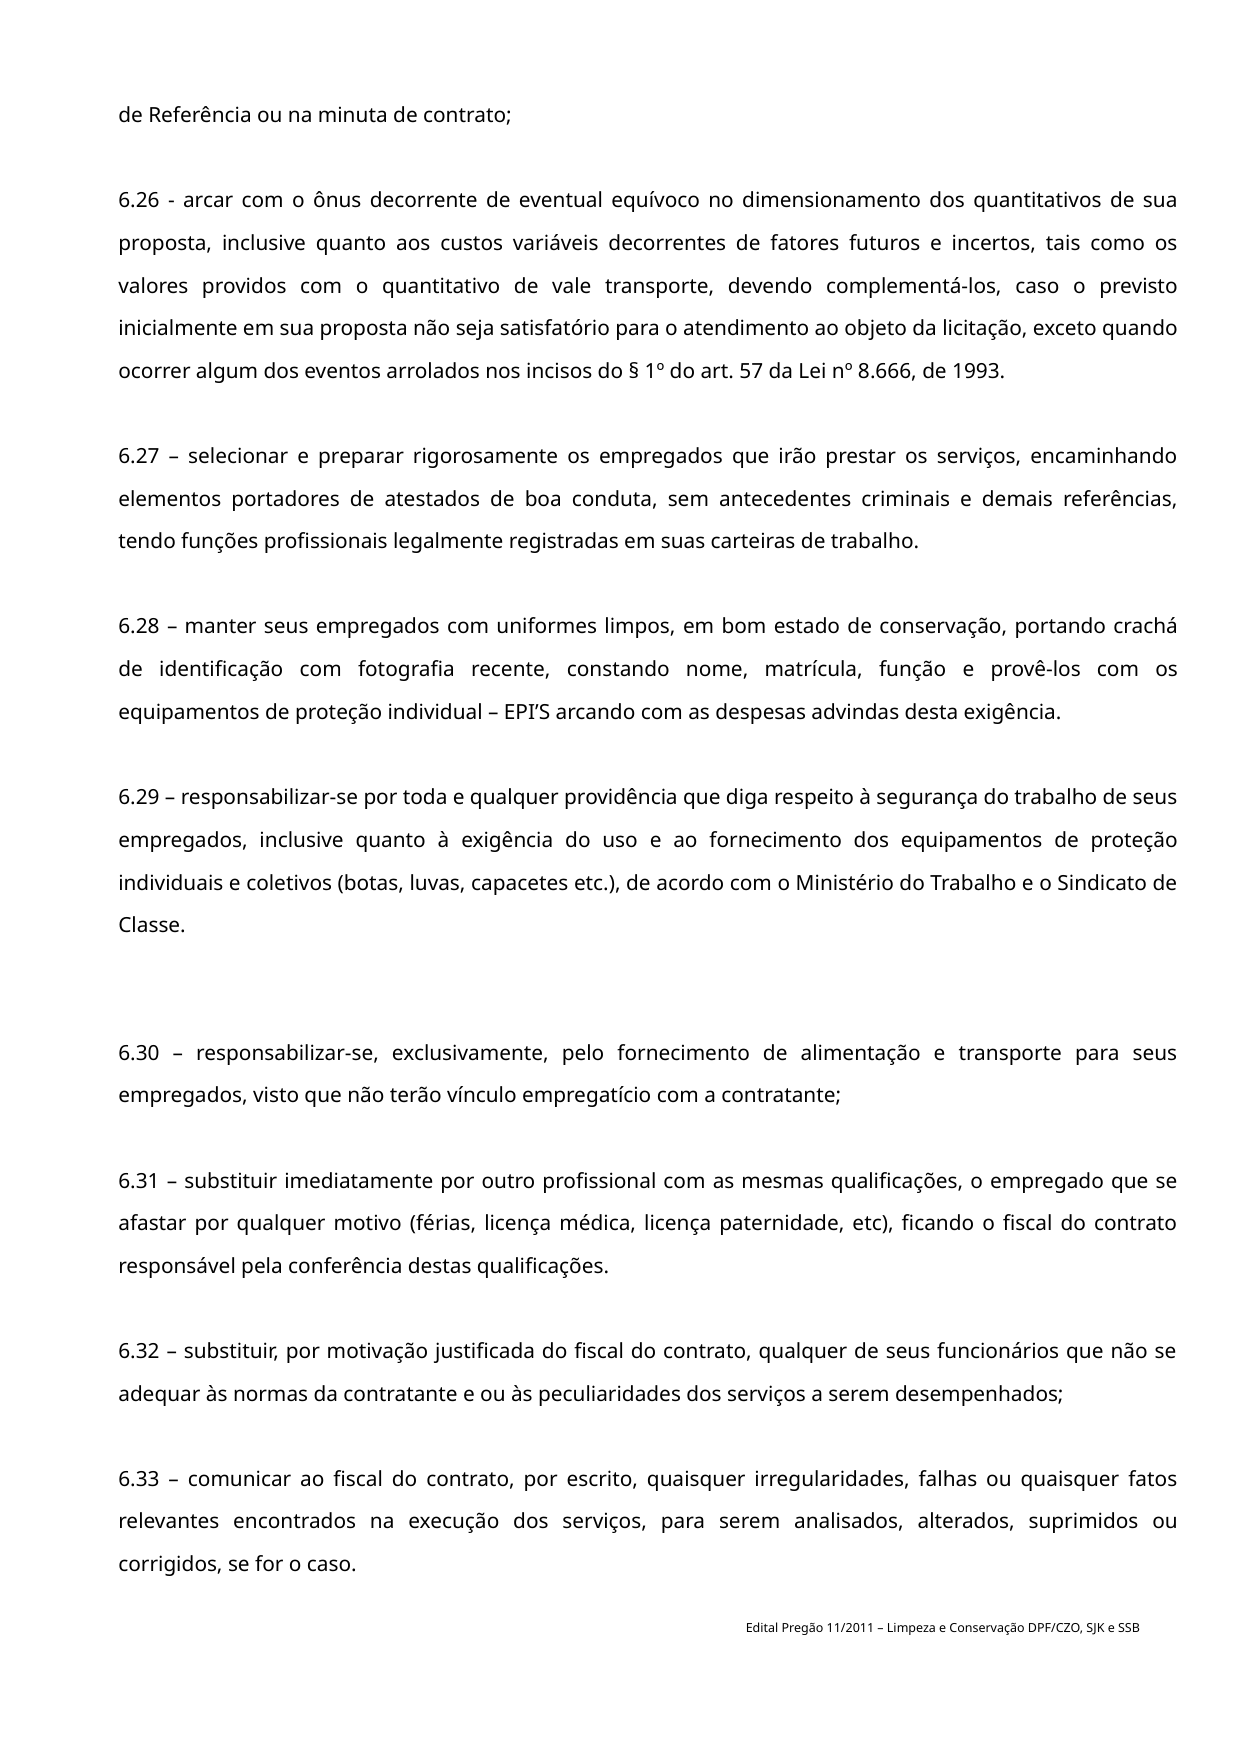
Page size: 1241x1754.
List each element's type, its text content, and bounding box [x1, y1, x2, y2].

text 6.33 – comunicar ao fiscal do contrato, por escrito, quaisquer irregularidades, falhas ou quaisquer fatos relevantes encontrados na execução dos serviços, para serem analisados, alterados, suprimidos ou corrigidos, se for o caso. [118, 1464, 1179, 1578]
text 6.29 – responsabilizar-se por toda e qualquer providência que diga respeito à segurança do trabalho de seus empregados, inclusive quanto à exigência do uso e ao fornecimento dos equipamentos de proteção individuais e coletivos (botas, luvas, capacetes etc.), de acordo com o Ministério do Trabalho e o Sindicato de Classe. [118, 782, 1179, 939]
text 6.31 – substituir imediatamente por outro profissional com as mesmas qualificações, o empregado que se afastar por qualquer motivo (férias, licença médica, licença paternidade, etc), ficando o fiscal do contrato responsável pela conferência destas qualificações. [118, 1166, 1179, 1279]
text 6.30 – responsabilizar-se, exclusivamente, pelo fornecimento de alimentação e transporte para seus empregados, visto que não terão vínculo empregatício com a contratante; [118, 1038, 1179, 1109]
text 6.26 - arcar com o ônus decorrente de eventual equívoco no dimensionamento dos quantitativos de sua proposta, inclusive quanto aos custos variáveis decorrentes de fatores futuros e incertos, tais como os valores providos com o quantitativo de vale transporte, devendo complementá-los, caso o previsto inicialmente em sua proposta não seja satisfatório para o atendimento ao objeto da licitação, exceto quando ocorrer algum dos eventos arrolados nos incisos do § 1º do art. 57 da Lei nº 8.666, de 1993. [118, 186, 1179, 384]
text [118, 100, 1179, 129]
text 6.27 – selecionar e preparar rigorosamente os empregados que irão prestar os serviços, encaminhando elementos portadores de atestados de boa conduta, sem antecedentes criminais e demais referências, tendo funções profissionais legalmente registradas em suas carteiras de trabalho. [118, 441, 1179, 555]
text 6.28 – manter seus empregados com uniformes limpos, em bom estado de conservação, portando crachá de identificação com fotografia recente, constando nome, matrícula, função e provê-los com os equipamentos de proteção individual – EPI’S arcando com as despesas advindas desta exigência. [118, 612, 1179, 725]
text 6.32 – substituir, por motivação justificada do fiscal do contrato, qualquer de seus funcionários que não se adequar às normas da contratante e ou às peculiaridades dos serviços a serem desempenhados; [118, 1336, 1179, 1407]
